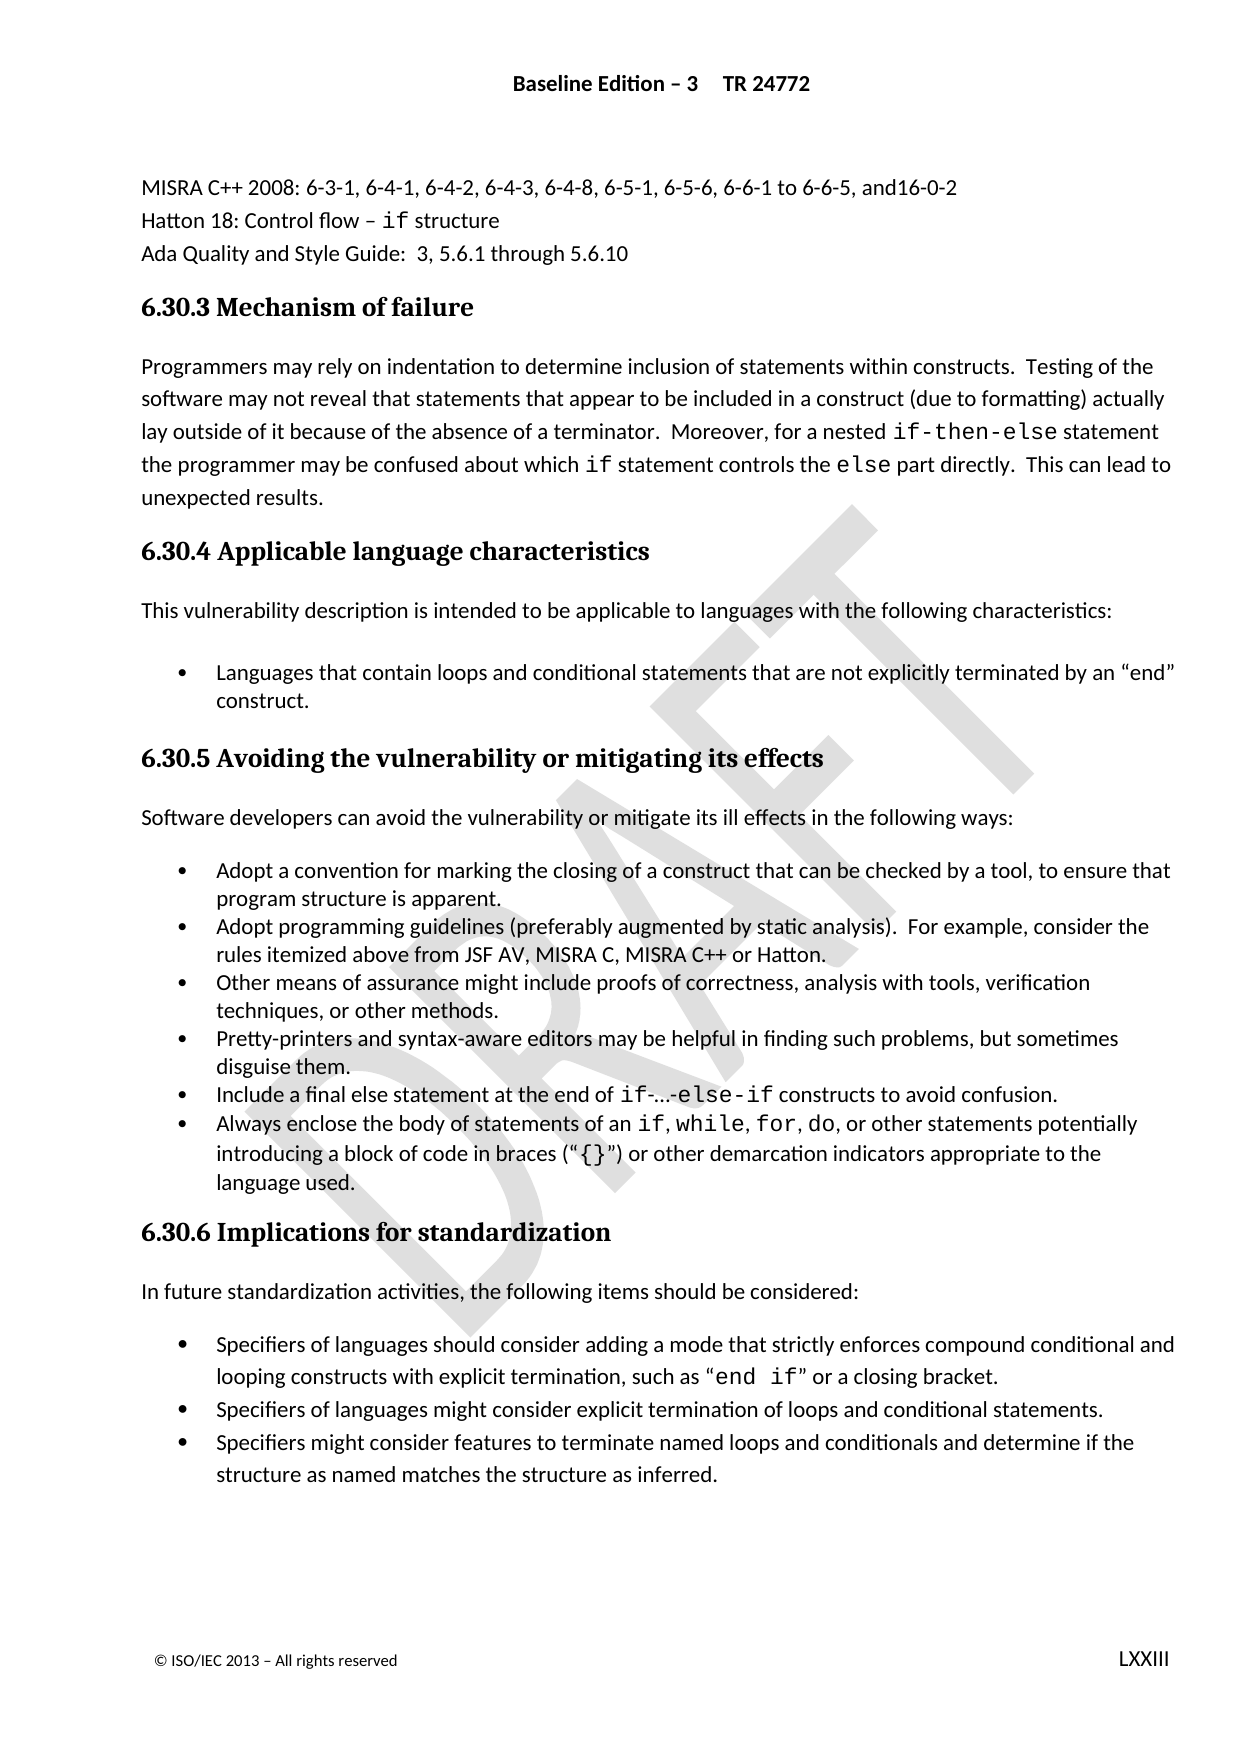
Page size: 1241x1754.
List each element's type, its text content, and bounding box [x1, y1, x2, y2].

text Software developers can avoid the vulnerability or mitigate its ill effects in the following ways: [141, 803, 1182, 831]
text Ada Quality and Style Guide: 3, 5.6.1 through 5.6.10 [141, 239, 1182, 267]
list Adopt a convention for marking the closing of a construct that can be checked by a tool, to ensure that program structure is apparent. [178, 856, 1182, 912]
subtitle 6.30.3 Mechanism of failure [141, 292, 1182, 323]
list Specifiers of languages should consider adding a mode that strictly enforces compound conditional and looping constructs with explicit termination, such as “end if” or a closing bracket. [178, 1330, 1182, 1391]
list Adopt programming guidelines (preferably augmented by static analysis). For example, consider the rules itemized above from JSF AV, MISRA C, MISRA C++ or Hatton. [178, 912, 1182, 968]
subtitle 6.30.5 Avoiding the vulnerability or mitigating its effects [141, 743, 1182, 774]
subtitle 6.30.6 Implications for standardization [141, 1217, 1182, 1248]
list Languages that contain loops and conditional statements that are not explicitly terminated by an “end” construct. [178, 658, 1182, 714]
list Other means of assurance might include proofs of correctness, analysis with tools, verification techniques, or other methods. [178, 968, 1182, 1024]
text MISRA C++ 2008: 6-3-1, 6-4-1, 6-4-2, 6-4-3, 6-4-8, 6-5-1, 6-5-6, 6-6-1 to 6-6-5, and16-0-2 Hatton 18: Control flow – if structure [141, 173, 1182, 235]
list Specifiers of languages might consider explicit termination of loops and conditional statements. [178, 1396, 1182, 1424]
subtitle 6.30.4 Applicable language characteristics [141, 536, 1182, 568]
list Include a final else statement at the end of if-…-else-if constructs to avoid confusion. [178, 1080, 1182, 1109]
list Always enclose the body of statements of an if, while, for, do, or other statements potentially introducing a block of code in braces (“{}”) or other demarcation indicators appropriate to the language used. [178, 1109, 1182, 1196]
text Programmers may rely on indentation to determine inclusion of statements within constructs. Testing of the software may not reveal that statements that appear to be included in a construct (due to formatting) actually lay outside of it because of the absence of a terminator. Moreover, for a nested if-then-else statement the programmer may be confused about which if statement controls the else part directly. This can lead to unexpected results. [141, 352, 1182, 511]
list Pretty-printers and syntax-aware editors may be helpful in finding such problems, but sometimes disguise them. [178, 1024, 1182, 1080]
list Specifiers might consider features to terminate named loops and conditionals and determine if the structure as named matches the structure as inferred. [178, 1428, 1182, 1488]
text This vulnerability description is intended to be applicable to languages with the following characteristics: [141, 597, 1182, 624]
text In future standardization activities, the following items should be considered: [141, 1277, 1182, 1305]
